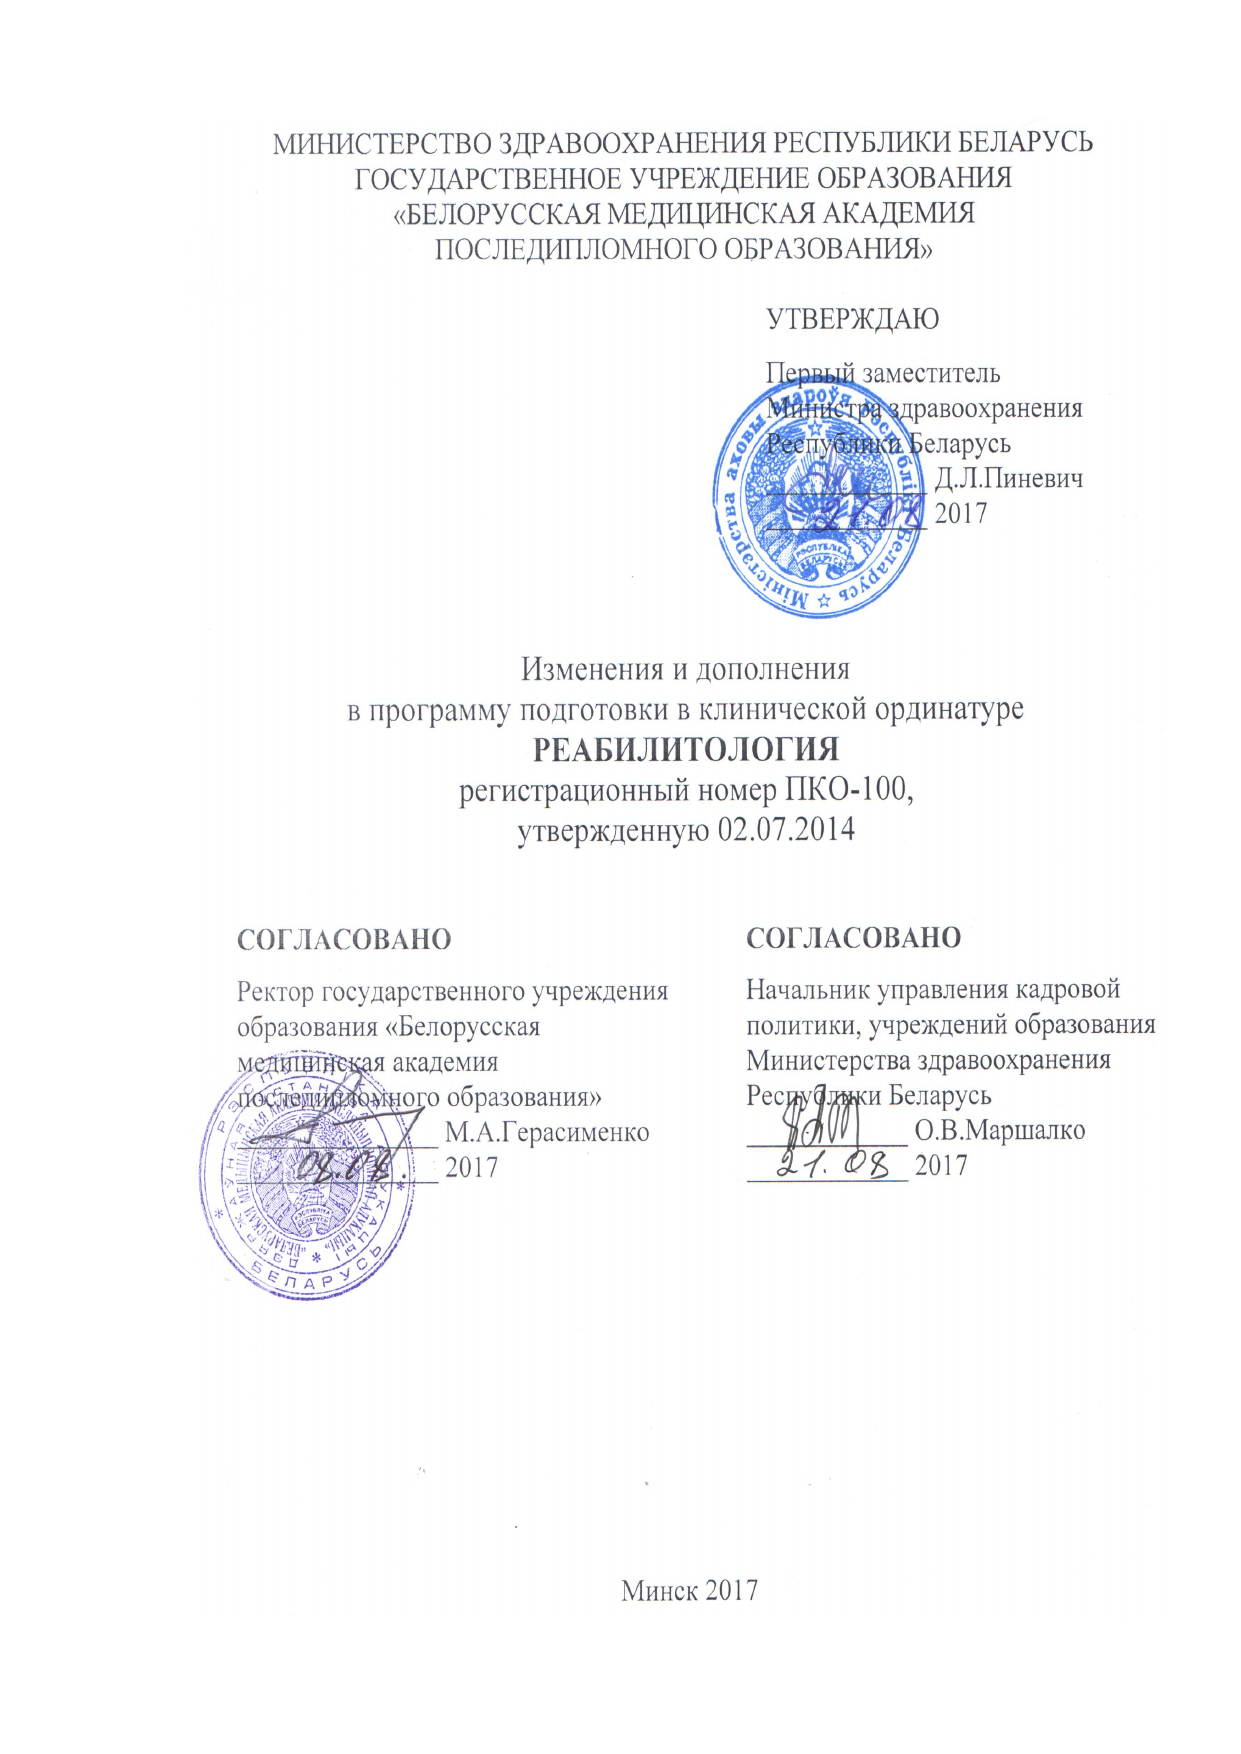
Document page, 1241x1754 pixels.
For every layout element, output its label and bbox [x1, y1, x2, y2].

picture [189, 118, 1170, 1620]
